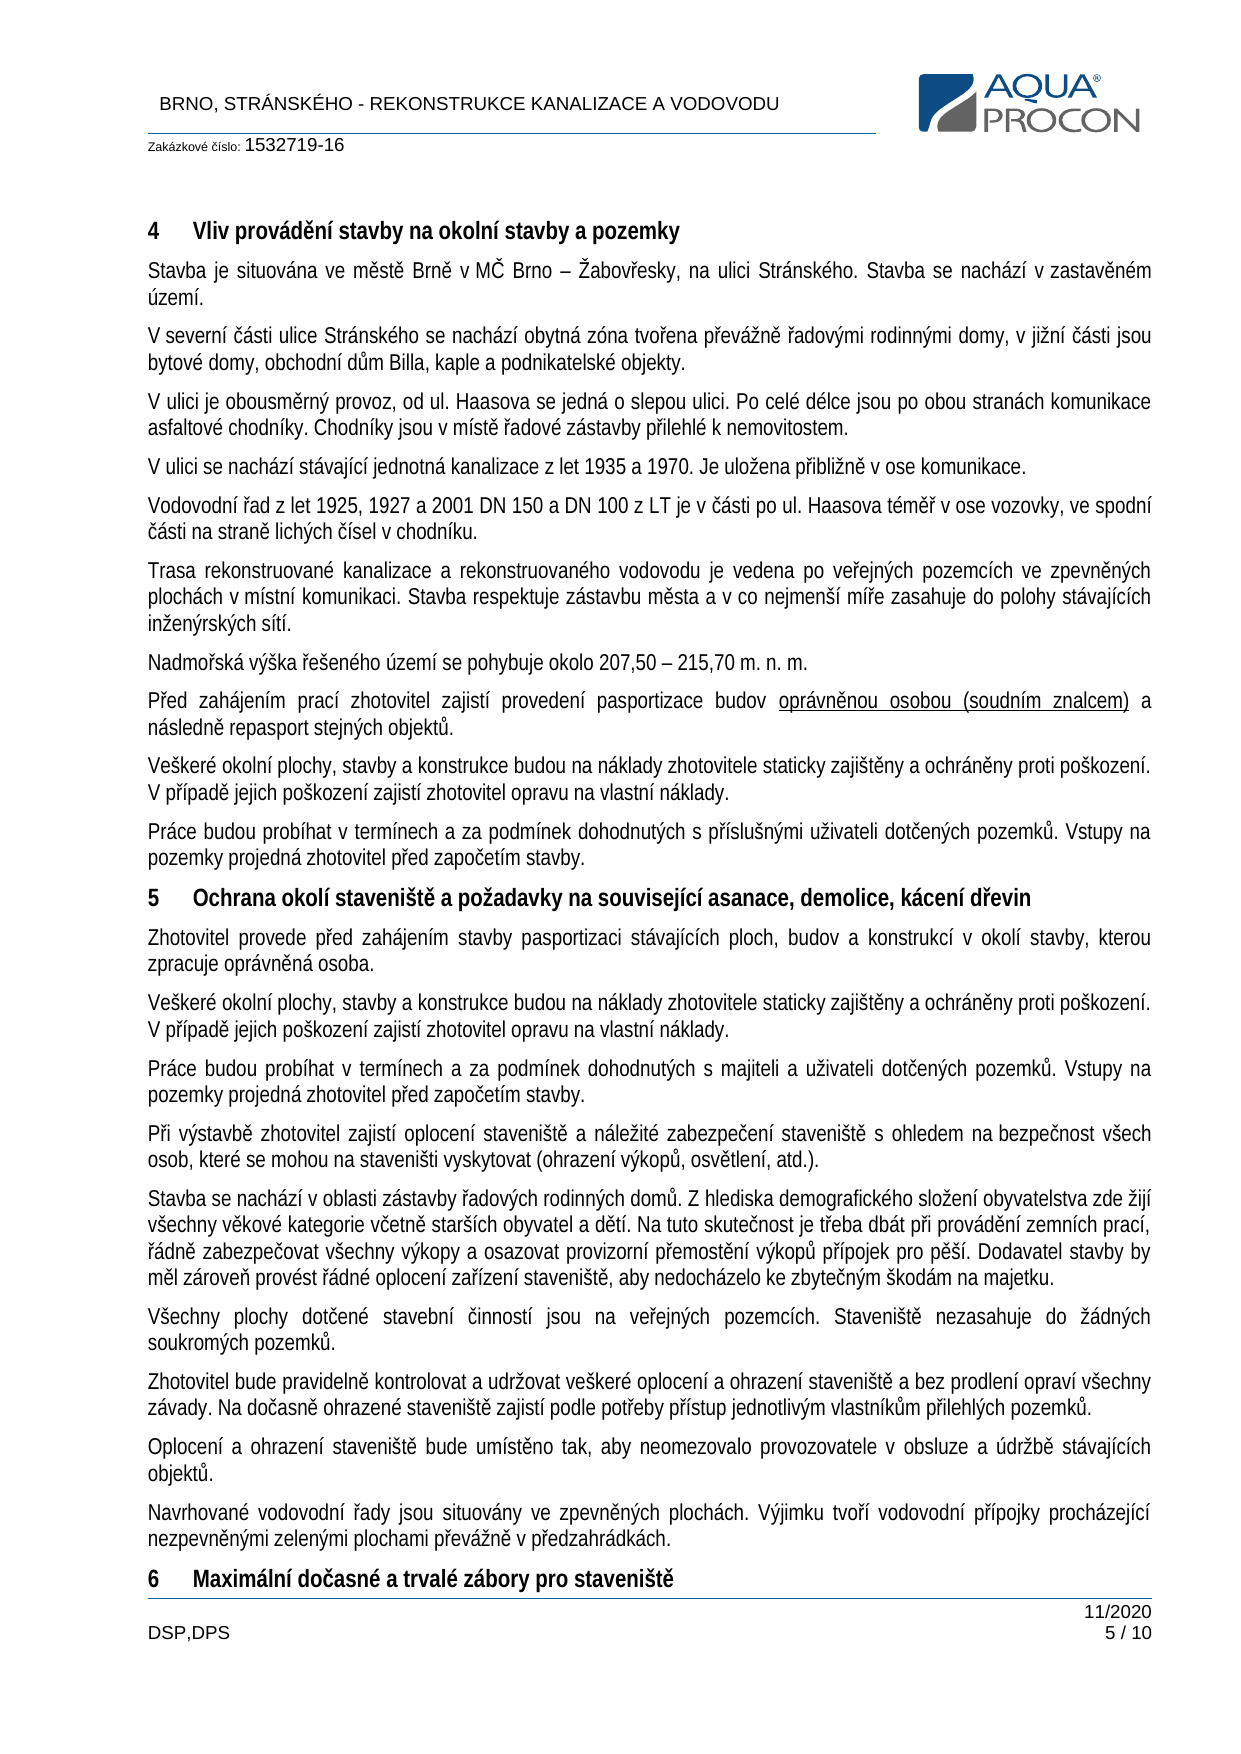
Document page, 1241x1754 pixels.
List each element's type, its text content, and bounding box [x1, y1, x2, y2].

text Všechny plochy dotčené stavební činností jsou na veřejných pozemcích. Staveniště nezasahuje do žádných soukromých pozemků. [148, 1303, 1152, 1356]
text Zhotovitel provede před zahájením stavby pasportizaci stávajících ploch, budov a konstrukcí v okolí stavby, kterou zpracuje oprávněná osoba. [148, 924, 1152, 977]
text V ulici se nachází stávající jednotná kanalizace z let 1935 a 1970. Je uložena přibližně v ose komunikace. [148, 453, 1152, 479]
text Zhotovitel bude pravidelně kontrolovat a udržovat veškeré oplocení a ohrazení staveniště a bez prodlení opraví všechny závady. Na dočasně ohrazené staveniště zajistí podle potřeby přístup jednotlivým vlastníkům přilehlých pozemků. [148, 1368, 1152, 1421]
text Při výstavbě zhotovitel zajistí oplocení staveniště a náležité zabezpečení staveniště s ohledem na bezpečnost všech osob, které se mohou na staveništi vyskytovat (ohrazení výkopů, osvětlení, atd.). [148, 1120, 1152, 1172]
text Práce budou probíhat v termínech a za podmínek dohodnutých s příslušnými uživateli dotčených pozemků. Vstupy na pozemky projedná zhotovitel před započetím stavby. [148, 818, 1152, 870]
text Veškeré okolní plochy, stavby a konstrukce budou na náklady zhotovitele staticky zajištěny a ochráněny proti poškození. V případě jejich poškození zajistí zhotovitel opravu na vlastní náklady. [148, 752, 1152, 805]
subtitle Maximální dočasné a trvalé zábory pro staveniště [148, 1564, 1152, 1592]
text Stavba je situována ve městě Brně v MČ Brno – Žabovřesky, na ulici Stránského. Stavba se nachází v zastavěném území. [148, 257, 1152, 310]
text Vodovodní řad z let 1925, 1927 a 2001 DN 150 a DN 100 z LT je v části po ul. Haasova téměř v ose vozovky, ve spodní části na straně lichých čísel v chodníku. [148, 492, 1152, 544]
text V ulici je obousměrný provoz, od ul. Haasova se jedná o slepou ulici. Po celé délce jsou po obou stranách komunikace asfaltové chodníky. Chodníky jsou v místě řadové zástavby přilehlé k nemovitostem. [148, 388, 1152, 440]
text Veškeré okolní plochy, stavby a konstrukce budou na náklady zhotovitele staticky zajištěny a ochráněny proti poškození. V případě jejich poškození zajistí zhotovitel opravu na vlastní náklady. [148, 989, 1152, 1042]
text Práce budou probíhat v termínech a za podmínek dohodnutých s majiteli a uživateli dotčených pozemků. Vstupy na pozemky projedná zhotovitel před započetím stavby. [148, 1054, 1152, 1107]
text V severní části ulice Stránského se nachází obytná zóna tvořena převážně řadovými rodinnými domy, v jižní části jsou bytové domy, obchodní dům Billa, kaple a podnikatelské objekty. [148, 322, 1152, 375]
text Oplocení a ohrazení staveniště bude umístěno tak, aby neomezovalo provozovatele v obsluze a údržbě stávajících objektů. [148, 1433, 1152, 1486]
subtitle Vliv provádění stavby na okolní stavby a pozemky [148, 216, 1152, 245]
subtitle Ochrana okolí staveniště a požadavky na související asanace, demolice, kácení dřevin [148, 883, 1152, 912]
text Trasa rekonstruované kanalizace a rekonstruovaného vodovodu je vedena po veřejných pozemcích ve zpevněných plochách v místní komunikaci. Stavba respektuje zástavbu města a v co nejmenší míře zasahuje do polohy stávajících inženýrských sítí. [148, 557, 1152, 636]
text Stavba se nachází v oblasti zástavby řadových rodinných domů. Z hlediska demografického složení obyvatelstva zde žijí všechny věkové kategorie včetně starších obyvatel a dětí. Na tuto skutečnost je třeba dbát při provádění zemních prací, řádně zabezpečovat všechny výkopy a osazovat provizorní přemostění výkopů přípojek pro pěší. Dodavatel stavby by měl zároveň provést řádné oplocení zařízení staveniště, aby nedocházelo ke zbytečným škodám na majetku. [148, 1185, 1152, 1290]
text Navrhované vodovodní řady jsou situovány ve zpevněných plochách. Výjimku tvoří vodovodní přípojky procházející nezpevněnými zelenými plochami převážně v předzahrádkách. [148, 1498, 1152, 1551]
text Nadmořská výška řešeného území se pohybuje okolo 207,50 – 215,70 m. n. m. [148, 648, 1152, 675]
text Před zahájením prací zhotovitel zajistí provedení pasportizace budov oprávněnou osobou (soudním znalcem) a následně repasport stejných objektů. [148, 687, 1152, 740]
